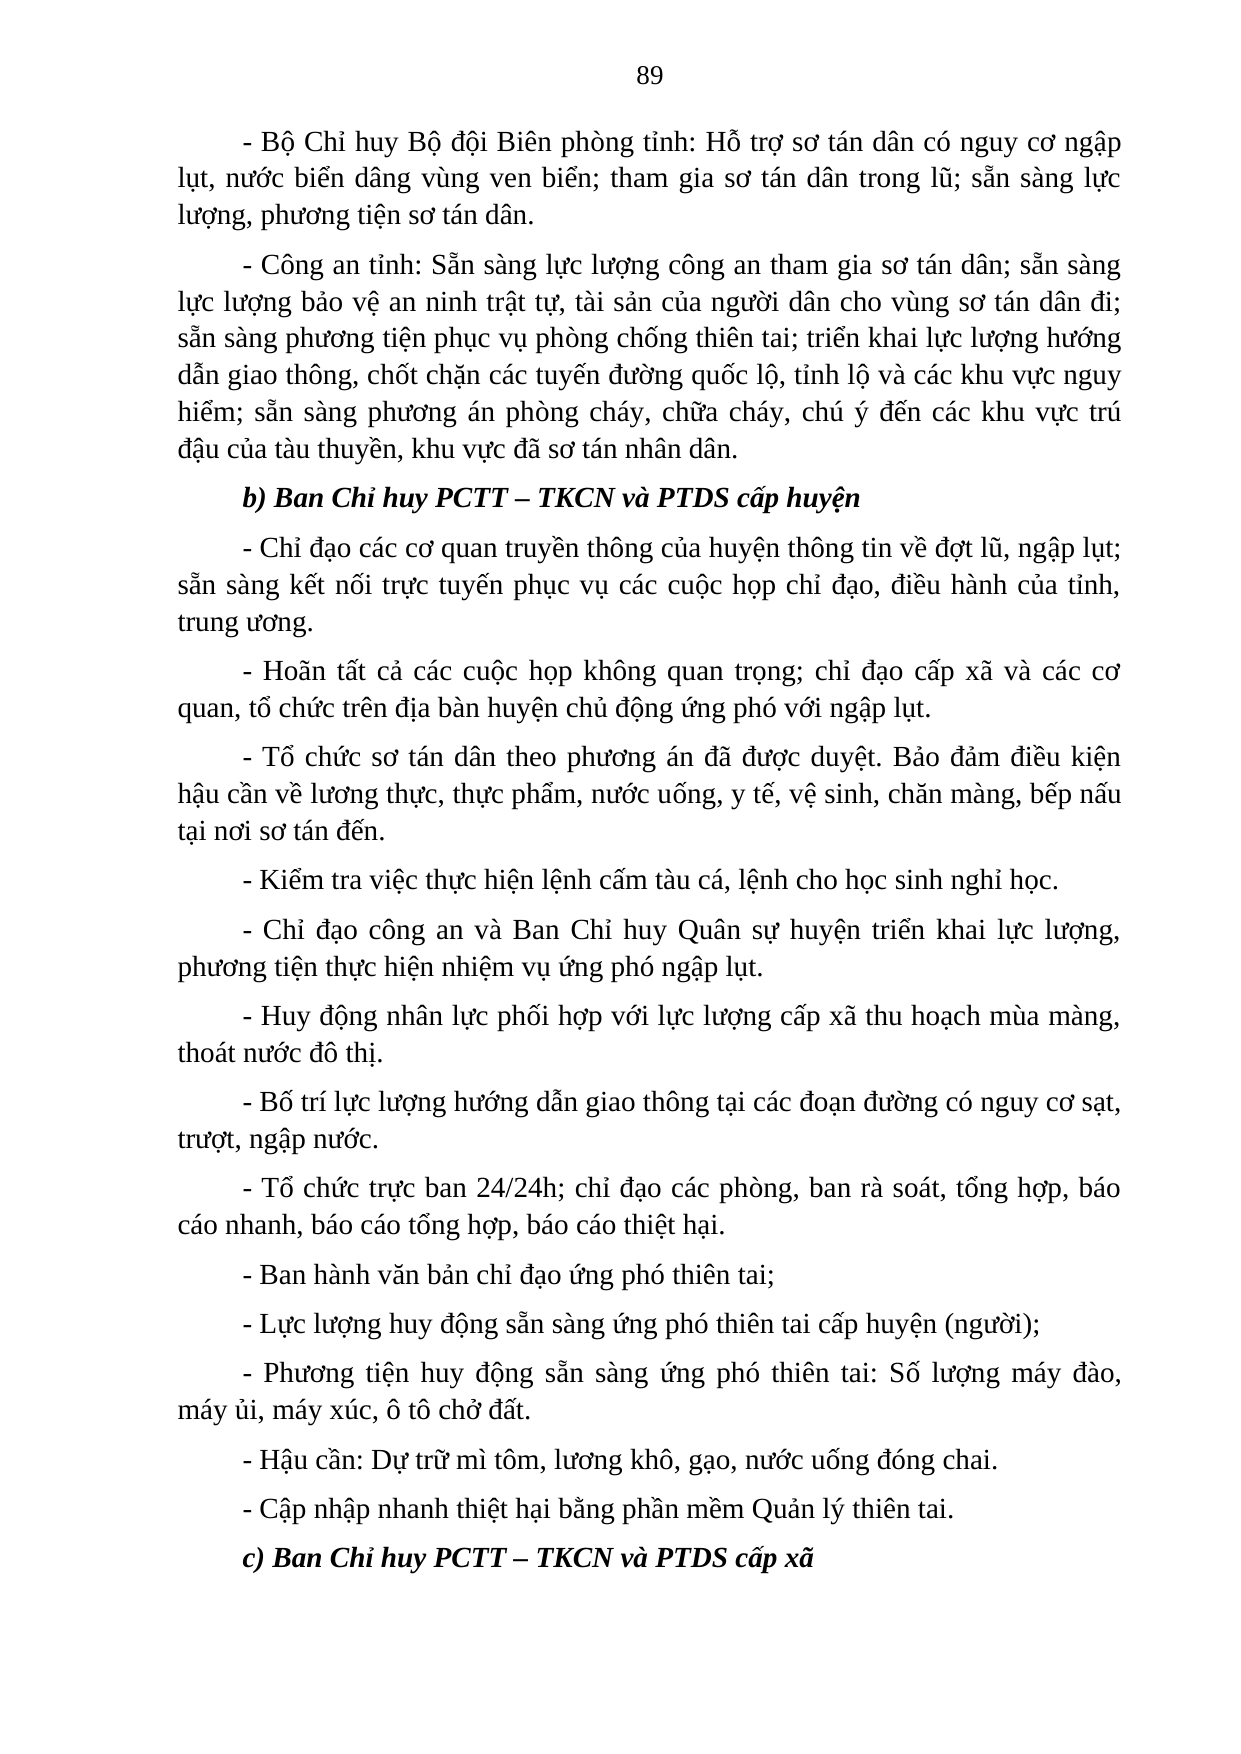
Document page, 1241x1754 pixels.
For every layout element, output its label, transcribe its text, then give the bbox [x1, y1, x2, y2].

text - Bố trí lực lượng hướng dẫn giao thông tại các đoạn đường có nguy cơ sạt, trượt, ngập nước. [177, 1084, 1122, 1155]
text - Tổ chức sơ tán dân theo phương án đã được duyệt. Bảo đảm điều kiện hậu cần về lương thực, thực phẩm, nước uống, y tế, vệ sinh, chăn màng, bếp nấu tại nơi sơ tán đến. [177, 739, 1122, 847]
text - Bộ Chỉ huy Bộ đội Biên phòng tỉnh: Hỗ trợ sơ tán dân có nguy cơ ngập lụt, nước biển dâng vùng ven biển; tham gia sơ tán dân trong lũ; sẵn sàng lực lượng, phương tiện sơ tán dân. [177, 124, 1122, 231]
text - Lực lượng huy động sẵn sàng ứng phó thiên tai cấp huyện (người); [177, 1306, 1122, 1340]
text - Cập nhập nhanh thiệt hại bằng phần mềm Quản lý thiên tai. [177, 1491, 1122, 1525]
text - Kiểm tra việc thực hiện lệnh cấm tàu cá, lệnh cho học sinh nghỉ học. [177, 862, 1122, 896]
text - Huy động nhân lực phối hợp với lực lượng cấp xã thu hoạch mùa màng, thoát nước đô thị. [177, 998, 1122, 1068]
text - Chỉ đạo công an và Ban Chỉ huy Quân sự huyện triển khai lực lượng, phương tiện thực hiện nhiệm vụ ứng phó ngập lụt. [177, 912, 1122, 982]
text - Hậu cần: Dự trữ mì tôm, lương khô, gạo, nước uống đóng chai. [177, 1442, 1122, 1475]
text - Tổ chức trực ban 24/24h; chỉ đạo các phòng, ban rà soát, tổng hợp, báo cáo nhanh, báo cáo tổng hợp, báo cáo thiệt hại. [177, 1171, 1122, 1241]
text - Chỉ đạo các cơ quan truyền thông của huyện thông tin về đợt lũ, ngập lụt; sẵn sàng kết nối trực tuyến phục vụ các cuộc họp chỉ đạo, điều hành của tỉnh, trung ương. [177, 530, 1122, 637]
text - Hoãn tất cả các cuộc họp không quan trọng; chỉ đạo cấp xã và các cơ quan, tổ chức trên địa bàn huyện chủ động ứng phó với ngập lụt. [177, 653, 1122, 723]
text - Phương tiện huy động sẵn sàng ứng phó thiên tai: Số lượng máy đào, máy ủi, máy xúc, ô tô chở đất. [177, 1356, 1122, 1426]
text b) Ban Chỉ huy PCTT – TKCN và PTDS cấp huyện [177, 481, 1122, 514]
text - Ban hành văn bản chỉ đạo ứng phó thiên tai; [177, 1257, 1122, 1290]
text c) Ban Chỉ huy PCTT – TKCN và PTDS cấp xã [177, 1541, 1122, 1574]
text - Công an tỉnh: Sẵn sàng lực lượng công an tham gia sơ tán dân; sẵn sàng lực lượng bảo vệ an ninh trật tự, tài sản của người dân cho vùng sơ tán dân đi; sẵn sàng phương tiện phục vụ phòng chống thiên tai; triển khai lực lượng hướng dẫn giao thông, chốt chặn các tuyến đường quốc lộ, tỉnh lộ và các khu vực nguy hiểm; sẵn sàng phương án phòng cháy, chữa cháy, chú ý đến các khu vực trú đậu của tàu thuyền, khu vực đã sơ tán nhân dân. [177, 247, 1122, 465]
